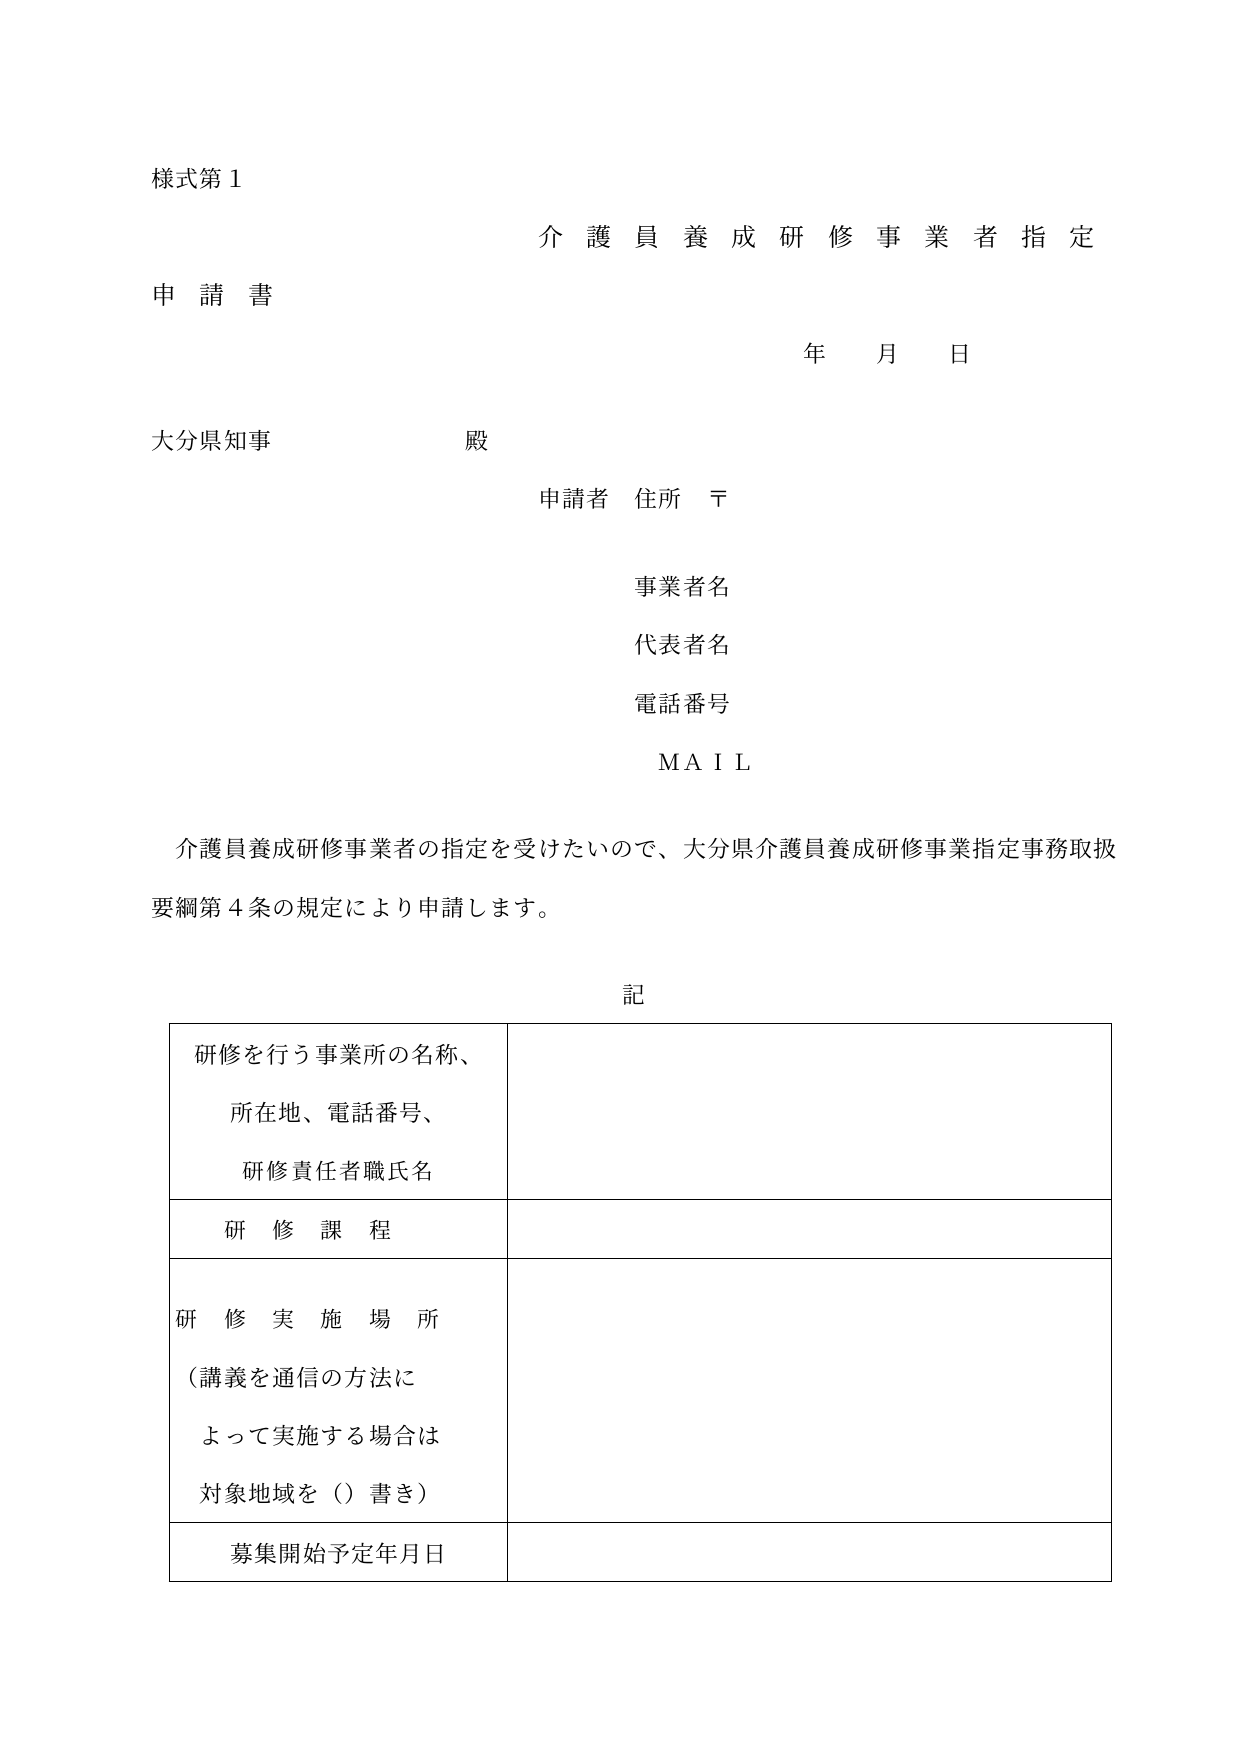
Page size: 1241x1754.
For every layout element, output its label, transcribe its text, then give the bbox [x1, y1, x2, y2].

table_cell [508, 1259, 1111, 1522]
table_header 研修を行う事業所の名称、 所在地、電話番号、 研修責任者職氏名 [170, 1024, 507, 1199]
text 代表者名 [151, 614, 1118, 673]
text 介護員養成研修事業者の指定を受けたいので、大分県介護員養成研修事業指定事務取扱要綱第４条の規定により申請します。 [151, 819, 1118, 935]
text 介護員養成研修事業者指定申請書 [151, 206, 1118, 323]
text ＭＡＩＬ [151, 731, 1118, 789]
table_cell 募集開始予定年月日 [170, 1523, 507, 1581]
table_cell [508, 1200, 1111, 1258]
text 電話番号 [151, 673, 1118, 731]
table_cell [508, 1523, 1111, 1581]
text 事業者名 [151, 556, 1118, 614]
table_cell 研 修 実 施 場 所 （講義を通信の方法に よって実施する場合は 対象地域を（）書き） [170, 1259, 507, 1522]
table_header [508, 1024, 1111, 1199]
text 大分県知事 殿 [151, 410, 1118, 469]
text 申請者 住所 〒 [151, 469, 1118, 527]
text 様式第１ [151, 148, 1118, 206]
text 年 月 日 [151, 323, 1118, 381]
table_cell 研 修 課 程 [170, 1200, 507, 1258]
text 記 [151, 964, 1118, 1023]
